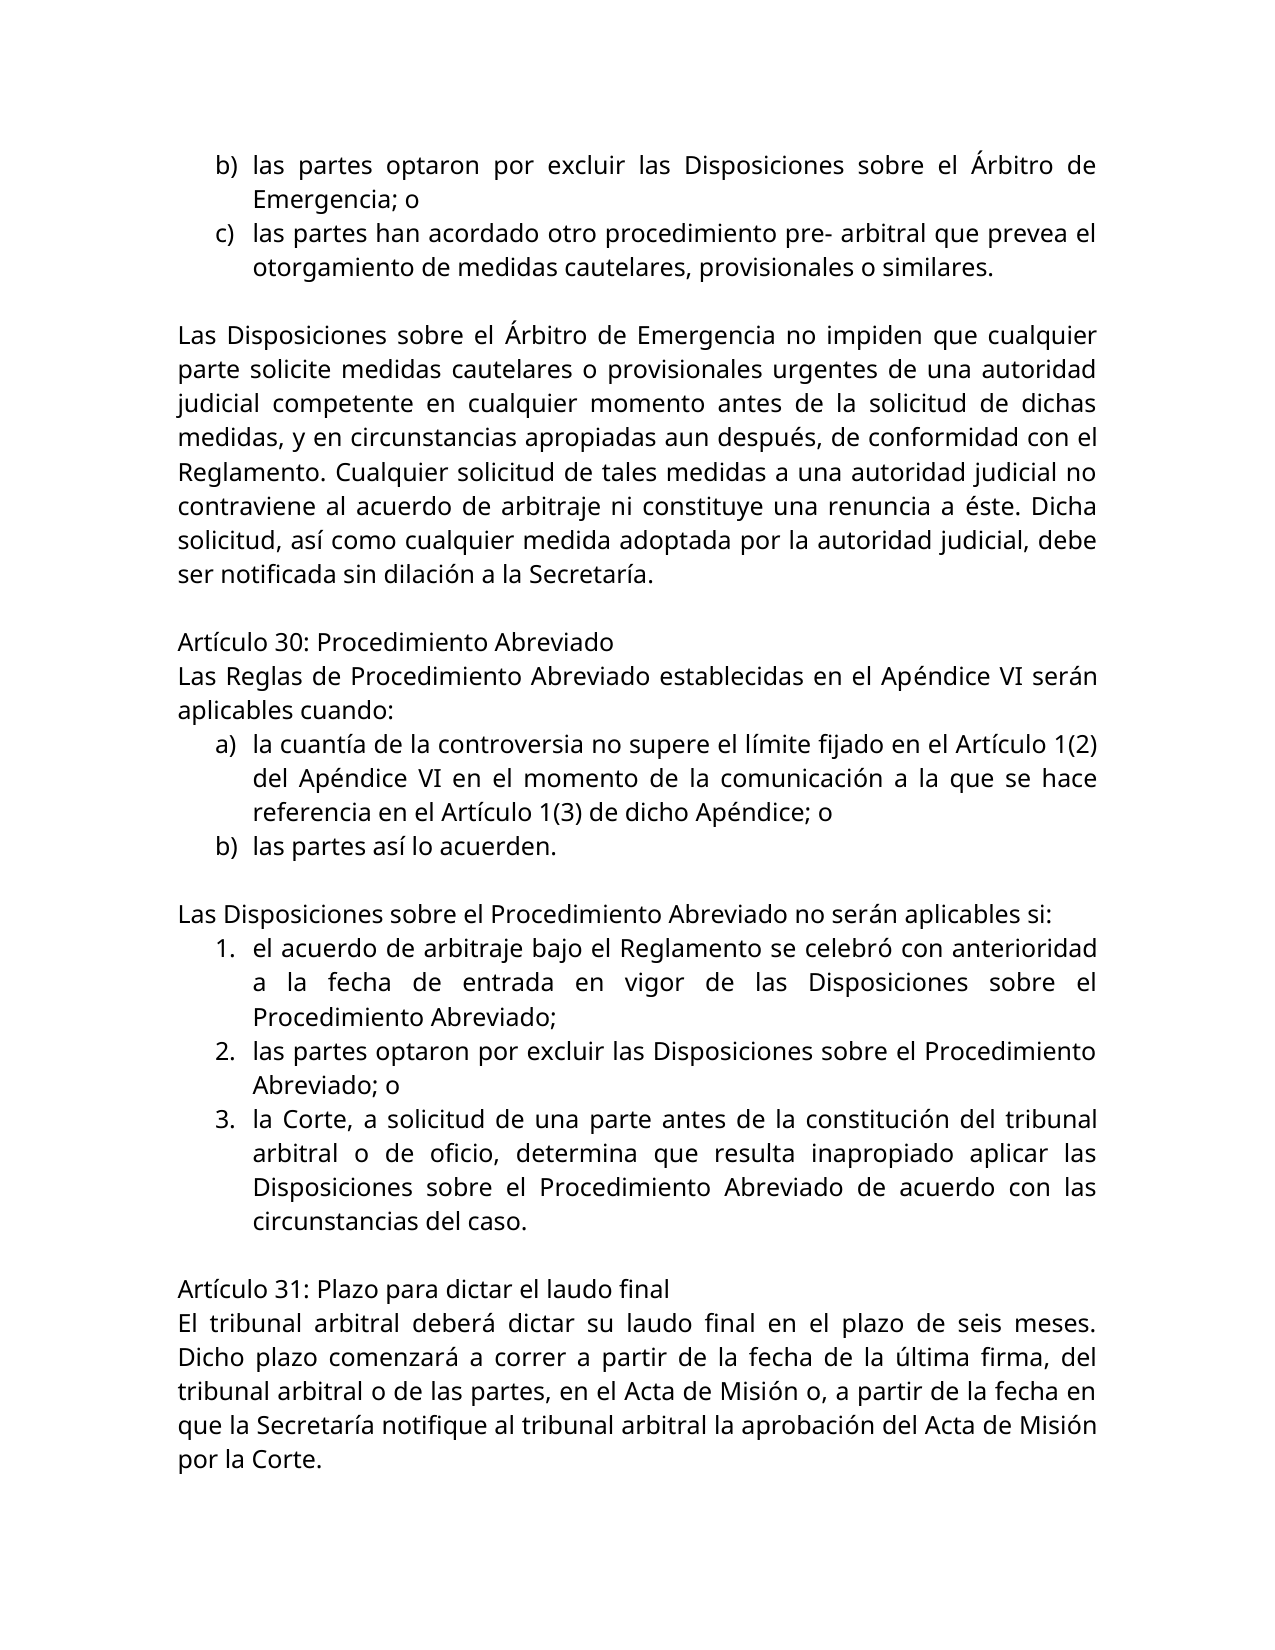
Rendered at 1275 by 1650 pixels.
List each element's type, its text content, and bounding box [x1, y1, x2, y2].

text Artículo 30: Procedimiento Abreviado [177, 624, 1098, 658]
text Las Reglas de Procedimiento Abreviado establecidas en el Apéndice VI serán aplicables cuando: [177, 658, 1098, 727]
list la cuantía de la controversia no supere el límite fijado en el Artículo 1(2) del Apéndice VI en el momento de la comunicación a la que se hace referencia en el Artículo 1(3) de dicho Apéndice; o [215, 727, 1098, 829]
list el acuerdo de arbitraje bajo el Reglamento se celebró con anterioridad a la fecha de entrada en vigor de las Disposiciones sobre el Procedimiento Abreviado; [215, 931, 1098, 1033]
text El tribunal arbitral deberá dictar su laudo final en el plazo de seis meses. Dicho plazo comenzará a correr a partir de la fecha de la última firma, del tribunal arbitral o de las partes, en el Acta de Misión o, a partir de la fecha en que la Secretaría notifique al tribunal arbitral la aprobación del Acta de Misión por la Corte. [177, 1306, 1098, 1476]
list la Corte, a solicitud de una parte antes de la constitución del tribunal arbitral o de oficio, determina que resulta inapropiado aplicar las Disposiciones sobre el Procedimiento Abreviado de acuerdo con las circunstancias del caso. [215, 1101, 1098, 1238]
list las partes así lo acuerden. [215, 829, 1098, 863]
text Las Disposiciones sobre el Procedimiento Abreviado no serán aplicables si: [177, 897, 1098, 931]
text Artículo 31: Plazo para dictar el laudo final [177, 1272, 1098, 1306]
text Las Disposiciones sobre el Árbitro de Emergencia no impiden que cualquier parte solicite medidas cautelares o provisionales urgentes de una autoridad judicial competente en cualquier momento antes de la solicitud de dichas medidas, y en circunstancias apropiadas aun después, de conformidad con el Reglamento. Cualquier solicitud de tales medidas a una autoridad judicial no contraviene al acuerdo de arbitraje ni constituye una renuncia a éste. Dicha solicitud, así como cualquier medida adoptada por la autoridad judicial, debe ser notificada sin dilación a la Secretaría. [177, 318, 1098, 590]
list las partes han acordado otro procedimiento pre- arbitral que prevea el otorgamiento de medidas cautelares, provisionales o similares. [215, 216, 1098, 284]
list las partes optaron por excluir las Disposiciones sobre el Procedimiento Abreviado; o [215, 1033, 1098, 1101]
list las partes optaron por excluir las Disposiciones sobre el Árbitro de Emergencia; o [215, 148, 1098, 216]
